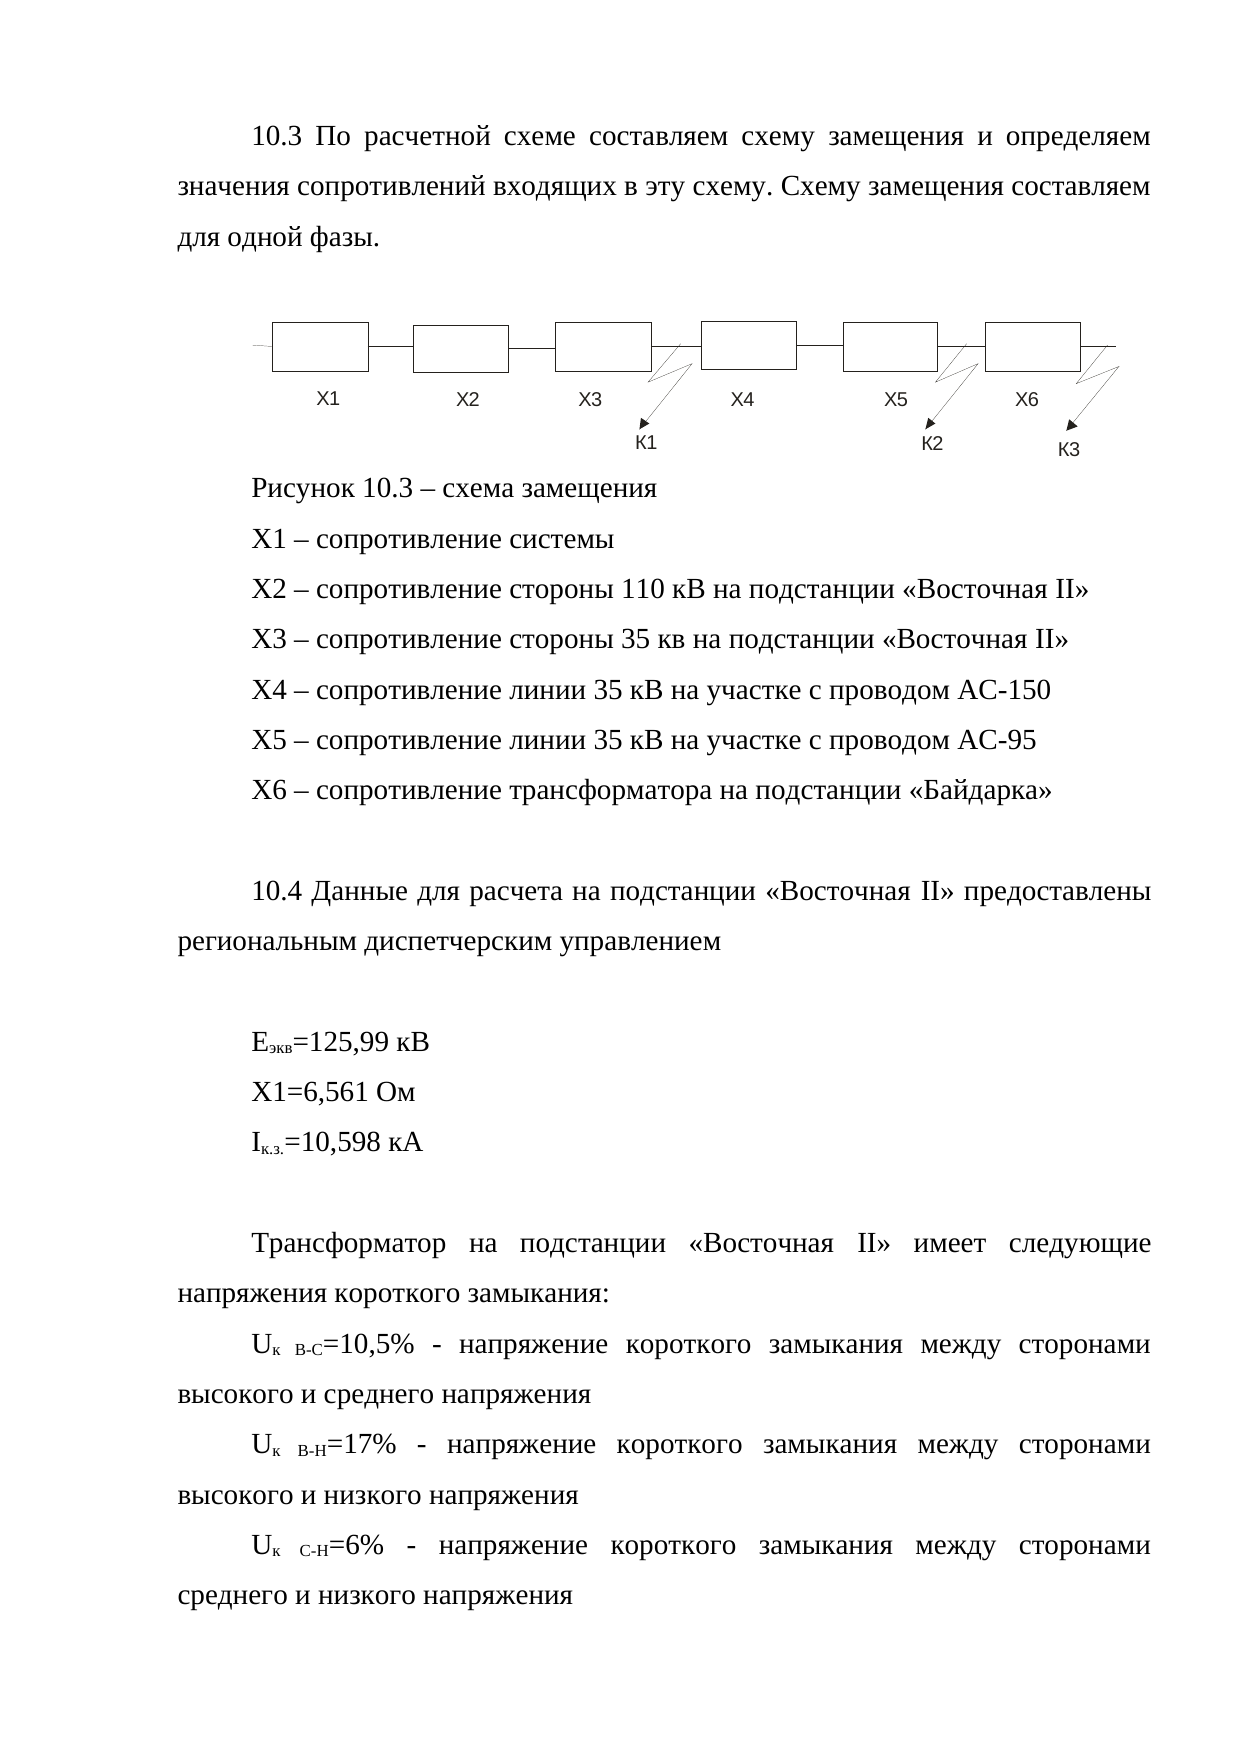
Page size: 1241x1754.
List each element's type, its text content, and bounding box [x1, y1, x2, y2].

text Рисунок 10.3 – схема замещения [177, 471, 1152, 504]
text Uк В-С=10,5% - напряжение короткого замыкания между сторонами высокого и среднего напряжения [177, 1326, 1152, 1410]
text Х1=6,561 Ом [177, 1074, 1152, 1108]
text 10.3 По расчетной схеме составляем схему замещения и определяем значения сопротивлений входящих в эту схему. Схему замещения составляем для одной фазы. [177, 118, 1152, 252]
text Х4 – сопротивление линии 35 кВ на участке с проводом АС-150 [177, 672, 1152, 705]
text Х6 – сопротивление трансформатора на подстанции «Байдарка» [177, 772, 1152, 806]
text Еэкв=125,99 кВ [177, 1024, 1152, 1057]
text 10.4 Данные для расчета на подстанции «Восточная II» предоставлены региональным диспетчерским управлением [177, 873, 1152, 957]
text Uк В-Н=17% - напряжение короткого замыкания между сторонами высокого и низкого напряжения [177, 1426, 1152, 1510]
text Х5 – сопротивление линии 35 кВ на участке с проводом АС-95 [177, 722, 1152, 756]
text Х1 – сопротивление системы [177, 521, 1152, 554]
text Х2 – сопротивление стороны 110 кВ на подстанции «Восточная II» [177, 571, 1152, 605]
text Uк С-Н=6% - напряжение короткого замыкания между сторонами среднего и низкого напряжения [177, 1527, 1152, 1611]
text Трансформатор на подстанции «Восточная II» имеет следующие напряжения короткого замыкания: [177, 1225, 1152, 1309]
text Х3 – сопротивление стороны 35 кв на подстанции «Восточная II» [177, 621, 1152, 655]
text Iк.з.=10,598 кА [177, 1124, 1152, 1158]
